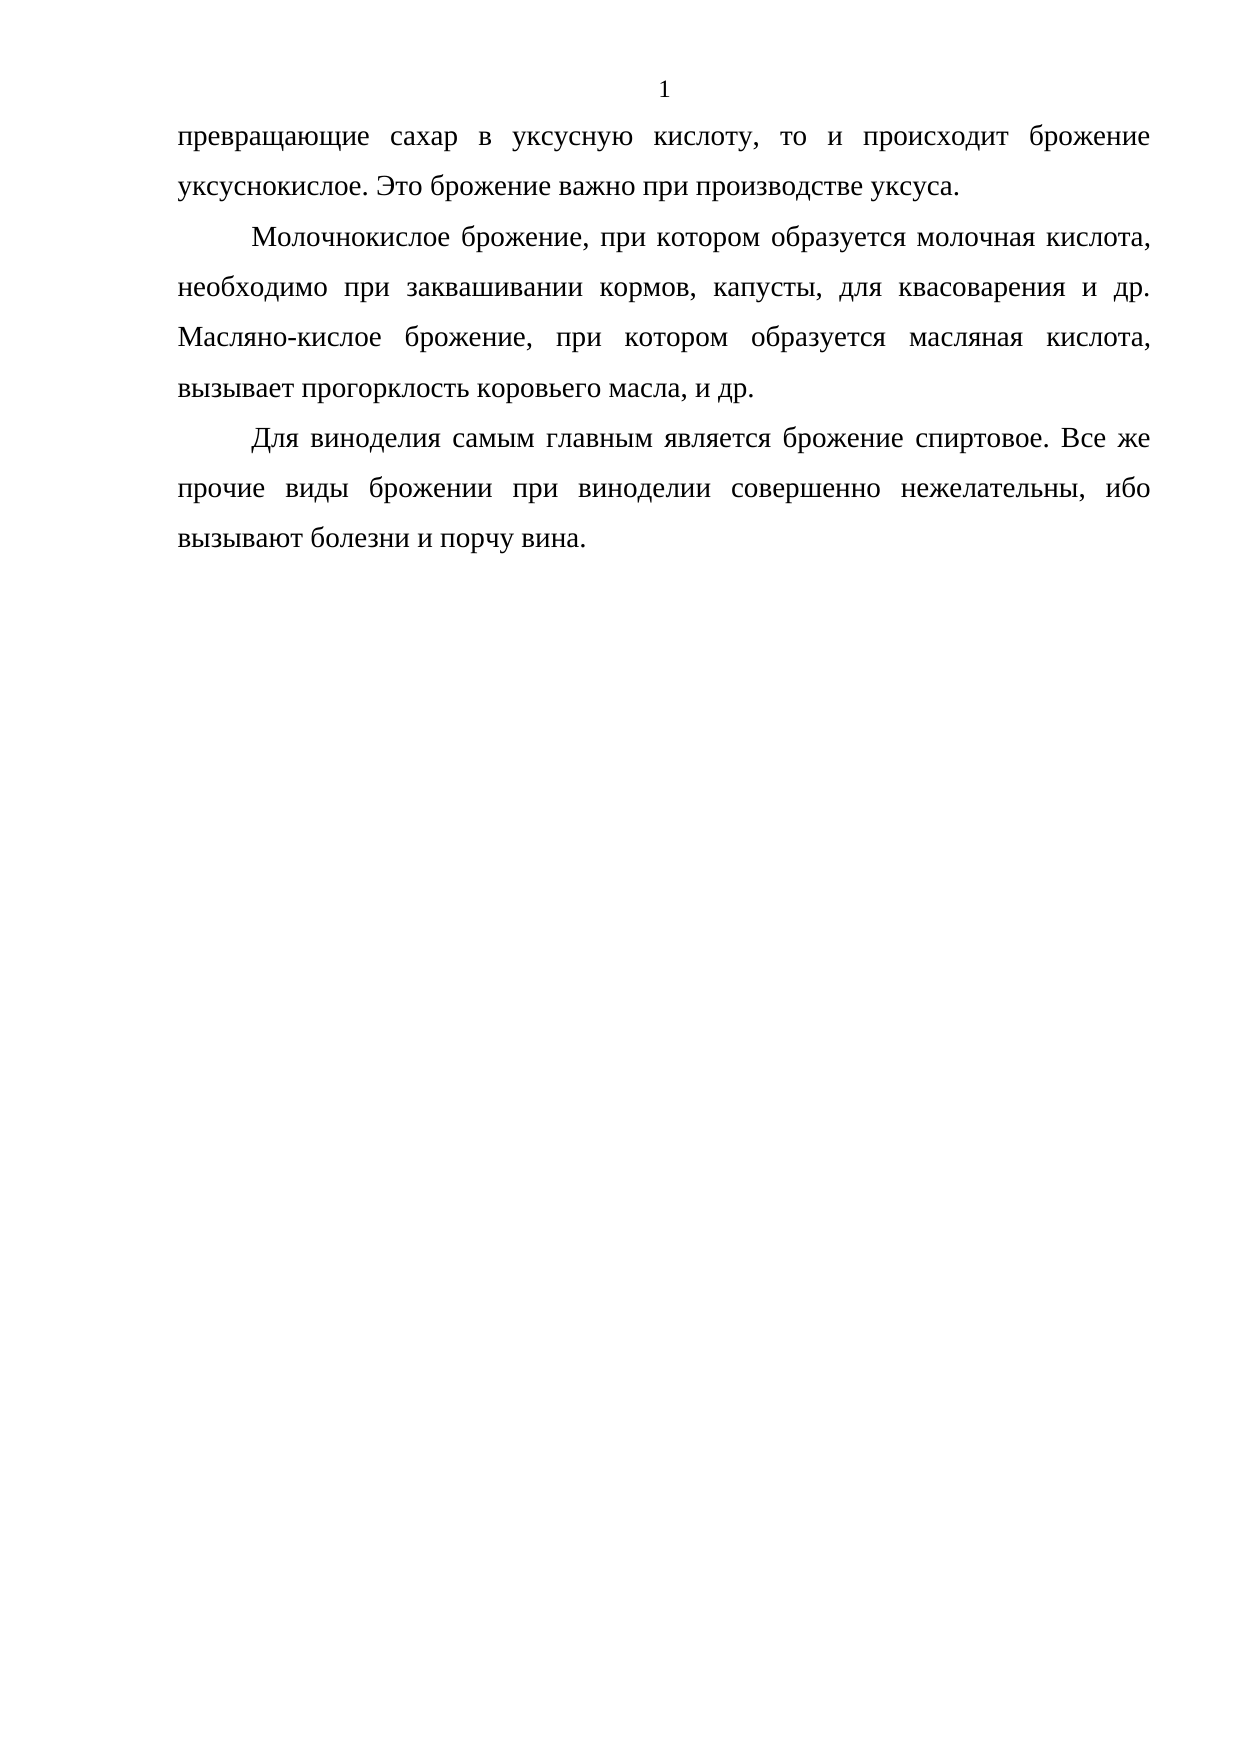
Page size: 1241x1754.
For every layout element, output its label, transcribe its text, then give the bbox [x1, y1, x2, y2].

text Для виноделия самым главным является брожение спиртовое. Все же прочие виды брожении при виноделии совершенно нежелательны, ибо вызывают болезни и порчу вина. [177, 420, 1152, 554]
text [177, 118, 1152, 202]
text Молочнокислое брожение, при котором образуется молочная кислота, необходимо при заквашивании кормов, капусты, для квасоварения и др. Масляно-кислое брожение, при котором образуется масляная кислота, вызывает прогорклость коровьего масла, и др. [177, 219, 1152, 403]
